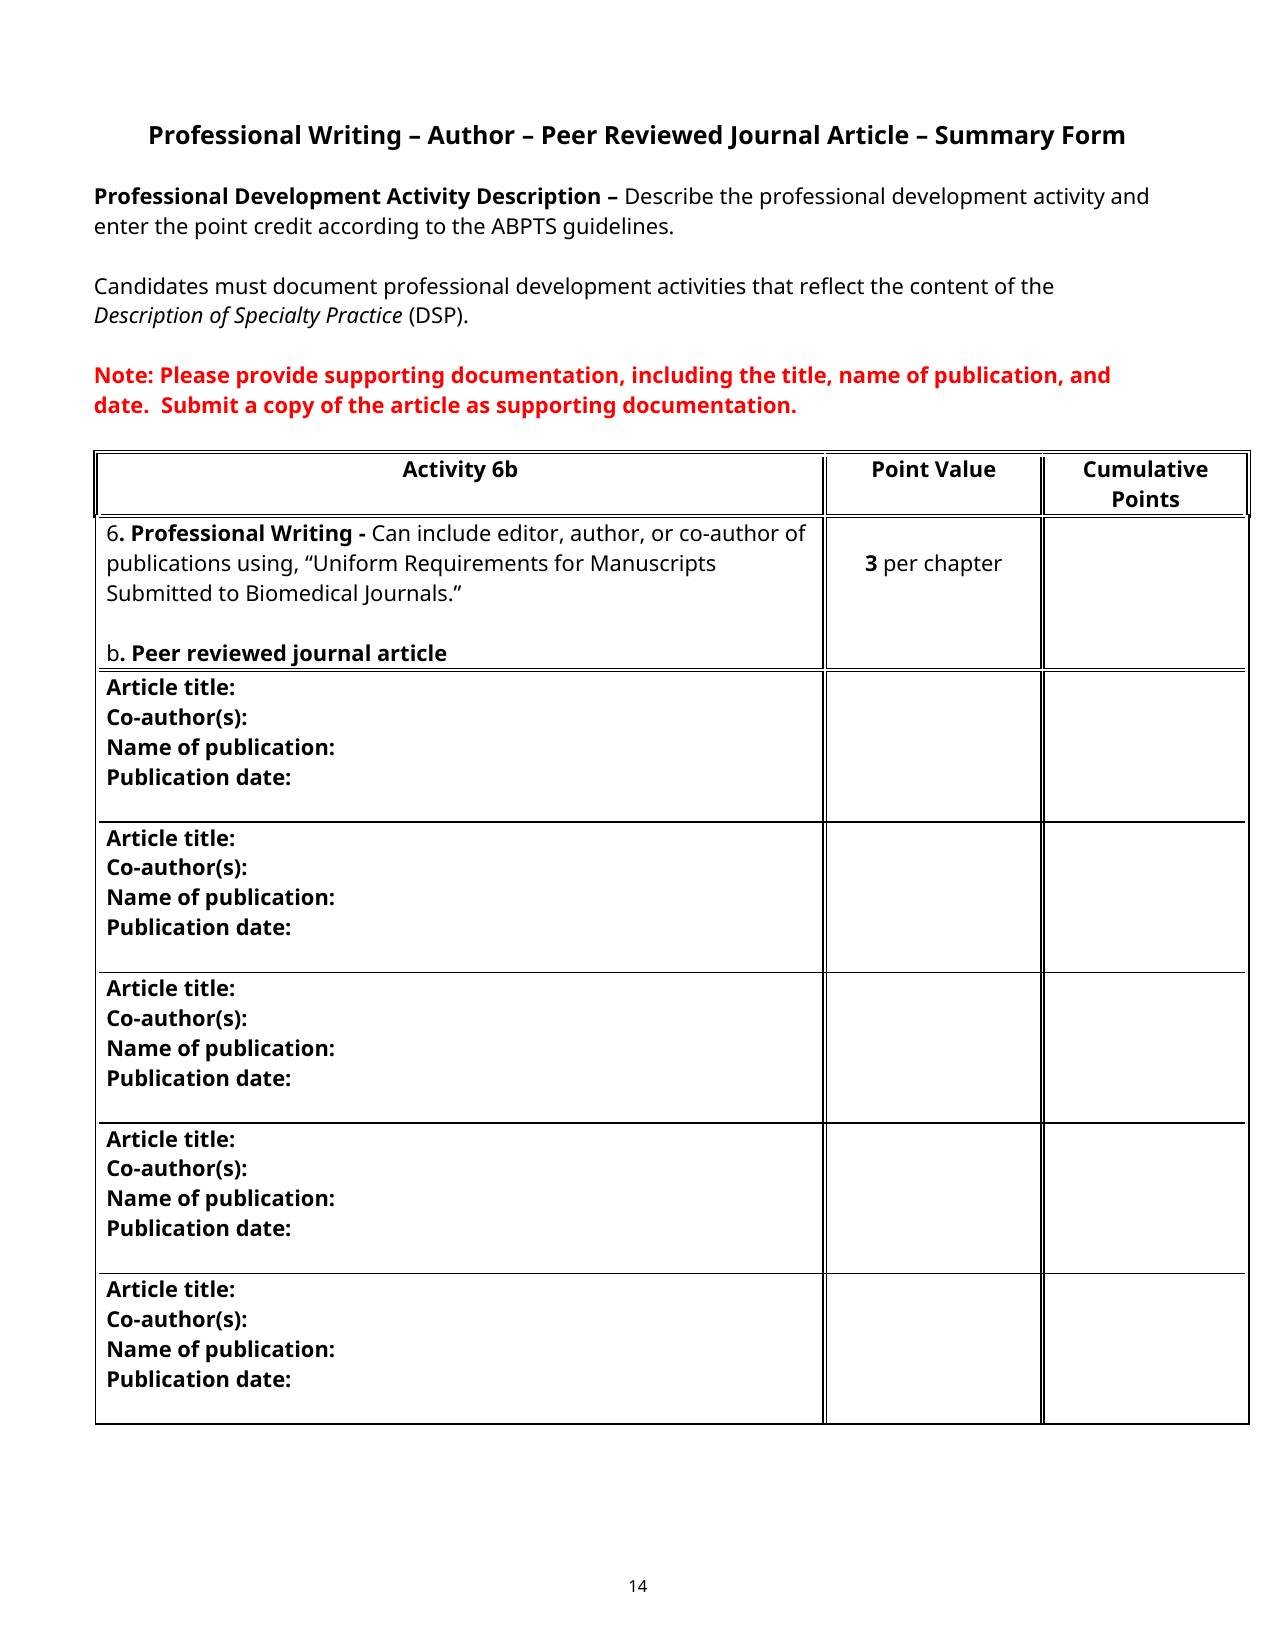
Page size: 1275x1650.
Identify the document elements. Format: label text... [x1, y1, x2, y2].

table_cell Article title: Co-author(s): Name of publication: Publication date: [96, 972, 822, 1122]
text Note: Please provide supporting documentation, including the title, name of publication, and date. Submit a copy of the article as supporting documentation. [94, 360, 1172, 420]
table_header Point Value [825, 454, 1042, 514]
table_cell Article title: Co-author(s): Name of publication: Publication date: [96, 668, 825, 821]
text Professional Development Activity Description – Describe the professional development activity and enter the point credit according to the ABPTS guidelines. [94, 181, 1172, 241]
table_cell [827, 973, 1040, 1122]
table_cell [1042, 668, 1248, 821]
table_header Cumulative Points [1042, 451, 1249, 514]
table_cell 6. Professional Writing - Can include editor, author, or co-author of publications using, “Uniform Requirements for Manuscripts Submitted to Biomedical Journals.” b. Peer reviewed journal article [96, 514, 825, 667]
text Candidates must document professional development activities that reflect the content of the Description of Specialty Practice (DSP). [94, 271, 1172, 330]
table_cell Article title: Co-author(s): Name of publication: Publication date: [96, 1273, 822, 1423]
table_cell [827, 672, 1040, 821]
table_cell [1045, 821, 1248, 972]
table_cell 3 per chapter [827, 518, 1040, 667]
table_cell [1045, 972, 1248, 1122]
table_cell Article title: Co-author(s): Name of publication: Publication date: [96, 821, 822, 972]
table_cell [827, 823, 1040, 972]
table_cell [1045, 1273, 1248, 1423]
table_cell [827, 1274, 1040, 1423]
table_cell [1045, 1122, 1248, 1273]
table_cell Article title: Co-author(s): Name of publication: Publication date: [96, 1122, 822, 1273]
text Professional Writing – Author – Peer Reviewed Journal Article – Summary Form [37, 117, 1237, 152]
table_cell [1042, 514, 1248, 667]
table_cell [827, 1124, 1040, 1273]
table_header Activity 6b [96, 451, 825, 514]
